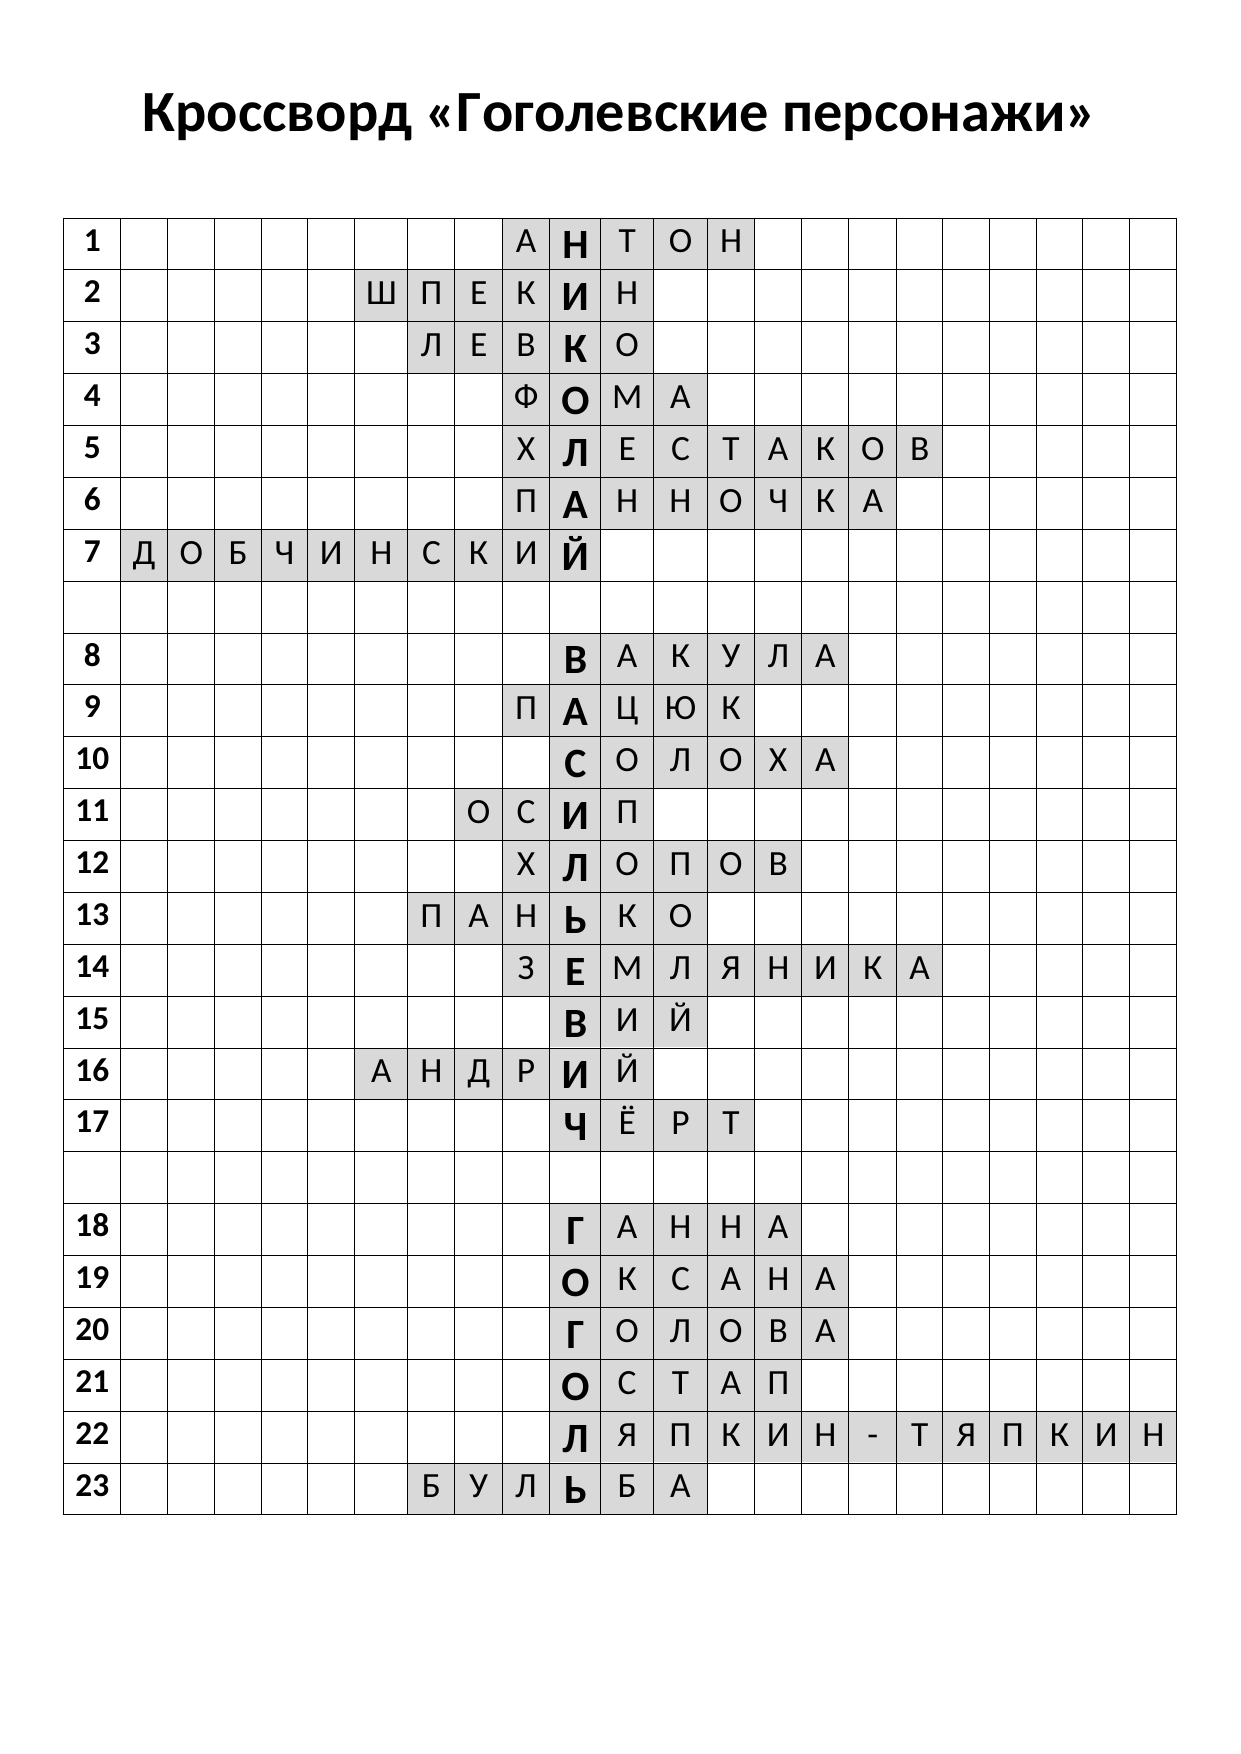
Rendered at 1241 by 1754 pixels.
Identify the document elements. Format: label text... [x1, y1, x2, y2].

table_cell [990, 841, 1036, 892]
table_cell [990, 1360, 1036, 1411]
table_cell И [550, 270, 600, 321]
table_cell [708, 1152, 754, 1203]
table_cell [308, 374, 354, 425]
table_cell [943, 1308, 989, 1359]
table_cell [215, 893, 261, 944]
table_cell [755, 893, 801, 944]
table_cell И [550, 1049, 600, 1099]
table_cell Д [455, 1049, 502, 1099]
table_cell [1037, 997, 1082, 1047]
table_cell [1130, 1308, 1176, 1359]
table_cell [849, 374, 896, 425]
table_cell [990, 426, 1036, 477]
table_cell [1130, 1360, 1176, 1411]
table_cell [262, 789, 307, 840]
table_cell С [601, 1360, 653, 1411]
table_cell [897, 270, 942, 321]
table_cell К [601, 893, 653, 944]
table_cell [943, 426, 989, 477]
table_cell [308, 945, 354, 996]
table_cell [708, 582, 754, 632]
table_cell [897, 1256, 942, 1307]
table_header [943, 219, 989, 269]
table_cell [455, 841, 502, 892]
table_header [755, 219, 801, 269]
table_cell [943, 841, 989, 892]
table_cell [355, 426, 407, 477]
table_cell О [455, 789, 502, 840]
table_cell [708, 530, 754, 581]
table_cell [408, 426, 454, 477]
table_header [215, 219, 261, 269]
table_cell [355, 789, 407, 840]
table_cell [849, 997, 896, 1047]
table_cell У [455, 1464, 502, 1514]
table_cell [121, 1100, 167, 1151]
text Кроссворд «Гоголевские персонажи» [75, 75, 1165, 146]
table_cell [503, 582, 549, 632]
table_cell [1037, 322, 1082, 373]
table_cell Н [355, 530, 407, 581]
table_cell [943, 1049, 989, 1099]
table_cell [168, 1256, 214, 1307]
table_cell [503, 1360, 549, 1411]
table_cell [168, 685, 214, 736]
table_cell [262, 1360, 307, 1411]
table_cell [897, 478, 942, 529]
table_header 1 [64, 219, 120, 269]
table_cell [1083, 1256, 1129, 1307]
table_cell [943, 1360, 989, 1411]
table_cell И [802, 945, 848, 996]
table_cell Я [708, 945, 754, 996]
table_cell [168, 426, 214, 477]
table_cell [601, 582, 653, 632]
table_cell И [550, 789, 600, 840]
table_cell [990, 737, 1036, 788]
table_cell [308, 1360, 354, 1411]
table_cell А [708, 1256, 754, 1307]
table_cell [550, 582, 600, 632]
table_cell [168, 374, 214, 425]
table_cell А [601, 1204, 653, 1255]
table_cell [121, 322, 167, 373]
table_cell [308, 841, 354, 892]
table_cell Н [654, 478, 707, 529]
table_cell [355, 634, 407, 684]
table_cell 5 [64, 426, 120, 477]
table_cell [262, 1308, 307, 1359]
table_cell [455, 1152, 502, 1203]
table_cell [408, 634, 454, 684]
table_cell Р [654, 1100, 707, 1151]
table_cell [708, 374, 754, 425]
table_cell [755, 1152, 801, 1203]
table_cell [1037, 1256, 1082, 1307]
table_cell [455, 1412, 502, 1462]
table_cell [802, 1360, 848, 1411]
table_cell [1130, 893, 1176, 944]
table_cell [654, 582, 707, 632]
table_header [802, 219, 848, 269]
table_cell [990, 789, 1036, 840]
table_cell [708, 322, 754, 373]
table_header О [654, 219, 707, 269]
table_cell Й [654, 997, 707, 1047]
table_cell [943, 1204, 989, 1255]
table_cell В [503, 322, 549, 373]
table_cell Ч [755, 478, 801, 529]
table_cell [897, 1100, 942, 1151]
table_cell [1130, 530, 1176, 581]
table_cell [755, 789, 801, 840]
table_cell В [755, 1308, 801, 1359]
table_cell [897, 1360, 942, 1411]
table_cell [897, 1152, 942, 1203]
table_cell [1083, 582, 1129, 632]
table_cell А [802, 737, 848, 788]
table_cell [355, 1308, 407, 1359]
table_cell [943, 789, 989, 840]
table_cell [215, 270, 261, 321]
table_cell [215, 1464, 261, 1514]
table_cell Л [755, 634, 801, 684]
table_cell С [408, 530, 454, 581]
table_cell [262, 1464, 307, 1514]
table_cell [503, 737, 549, 788]
table_header [455, 219, 502, 269]
table_cell [215, 685, 261, 736]
table_cell [1037, 426, 1082, 477]
table_cell И [755, 1412, 801, 1462]
table_cell Л [503, 1464, 549, 1514]
table_cell [215, 322, 261, 373]
table_cell [308, 737, 354, 788]
table_cell [897, 1204, 942, 1255]
table_cell Н [1130, 1412, 1176, 1462]
table_cell Л [654, 945, 707, 996]
table_cell [708, 997, 754, 1047]
table_cell 15 [64, 997, 120, 1047]
table_cell [755, 270, 801, 321]
table_cell [654, 1152, 707, 1203]
table_cell [215, 737, 261, 788]
table_cell С [550, 737, 600, 788]
table_cell [802, 893, 848, 944]
table_cell [262, 478, 307, 529]
table_cell [262, 1100, 307, 1151]
table_cell [308, 997, 354, 1047]
table_cell [64, 1152, 120, 1203]
table_cell [802, 841, 848, 892]
table_cell [708, 893, 754, 944]
table_cell Х [503, 426, 549, 477]
table_cell [121, 1256, 167, 1307]
table_cell [408, 1256, 454, 1307]
table_cell [308, 1412, 354, 1462]
table_cell [168, 1308, 214, 1359]
table_cell [308, 270, 354, 321]
table_cell [1130, 1204, 1176, 1255]
table_cell 19 [64, 1256, 120, 1307]
table_cell А [755, 426, 801, 477]
table_cell [802, 1204, 848, 1255]
table_cell [1130, 685, 1176, 736]
table_cell А [654, 374, 707, 425]
table_cell [308, 478, 354, 529]
table_cell [455, 685, 502, 736]
table_cell [1037, 1152, 1082, 1203]
table_cell [262, 1204, 307, 1255]
table_header [262, 219, 307, 269]
table_cell [755, 1049, 801, 1099]
table_cell [1083, 426, 1129, 477]
table_cell [990, 374, 1036, 425]
table_cell [168, 634, 214, 684]
table_cell А [802, 1308, 848, 1359]
table_cell [355, 997, 407, 1047]
table_cell [897, 737, 942, 788]
table_cell [308, 1049, 354, 1099]
table_cell [355, 893, 407, 944]
table_cell [990, 270, 1036, 321]
table_cell [802, 1464, 848, 1514]
table_cell [849, 270, 896, 321]
table_cell [802, 1049, 848, 1099]
table_cell [262, 1412, 307, 1462]
table_cell 21 [64, 1360, 120, 1411]
table_cell [755, 997, 801, 1047]
table_header [408, 219, 454, 269]
table_cell Н [708, 1204, 754, 1255]
table_cell [708, 1049, 754, 1099]
table_cell [849, 893, 896, 944]
table_cell И [601, 997, 653, 1047]
table_cell К [654, 634, 707, 684]
table_cell П [654, 1412, 707, 1462]
table_cell [215, 426, 261, 477]
table_cell [168, 1412, 214, 1462]
table_cell Ч [262, 530, 307, 581]
table_cell [121, 426, 167, 477]
table_cell [897, 322, 942, 373]
table_cell [1130, 1152, 1176, 1203]
table_cell [215, 1256, 261, 1307]
table_cell 13 [64, 893, 120, 944]
table_cell [408, 997, 454, 1047]
table_cell [897, 893, 942, 944]
table_cell [990, 530, 1036, 581]
table_cell [1130, 582, 1176, 632]
table_cell К [503, 270, 549, 321]
table_cell [308, 685, 354, 736]
table_cell [1037, 374, 1082, 425]
table_cell [262, 685, 307, 736]
table_cell [121, 478, 167, 529]
table_cell 12 [64, 841, 120, 892]
table_cell [849, 322, 896, 373]
table_cell [1130, 426, 1176, 477]
table_cell [262, 737, 307, 788]
table_cell [943, 1256, 989, 1307]
table_cell [262, 1049, 307, 1099]
table_cell [215, 478, 261, 529]
table_cell [1083, 634, 1129, 684]
table_cell [455, 997, 502, 1047]
table_cell [503, 634, 549, 684]
table_cell О [550, 374, 600, 425]
table_cell [455, 1360, 502, 1411]
table_cell Х [755, 737, 801, 788]
table_cell [308, 1204, 354, 1255]
table_cell О [708, 478, 754, 529]
table_cell [168, 893, 214, 944]
table_cell [168, 1049, 214, 1099]
table_cell [168, 322, 214, 373]
table_cell [262, 997, 307, 1047]
table_cell [1083, 1100, 1129, 1151]
table_cell [503, 1256, 549, 1307]
table_cell Б [408, 1464, 454, 1514]
table_cell [990, 322, 1036, 373]
table_cell П [755, 1360, 801, 1411]
table_cell [897, 789, 942, 840]
table_cell А [455, 893, 502, 944]
table_cell [455, 1256, 502, 1307]
table_cell - [849, 1412, 896, 1462]
table_cell [1130, 789, 1176, 840]
table_cell [849, 1049, 896, 1099]
table_cell [215, 997, 261, 1047]
table_cell [1037, 1360, 1082, 1411]
table_cell Л [550, 1412, 600, 1462]
table_cell [215, 582, 261, 632]
table_cell [215, 1152, 261, 1203]
table_cell [849, 634, 896, 684]
table_cell [308, 634, 354, 684]
table_cell [355, 841, 407, 892]
table_cell [121, 1412, 167, 1462]
table_cell [308, 789, 354, 840]
table_header [1130, 219, 1176, 269]
table_cell [355, 737, 407, 788]
table_cell П [408, 270, 454, 321]
table_cell [355, 582, 407, 632]
table_cell [408, 1308, 454, 1359]
table_cell Е [601, 426, 653, 477]
table_cell [355, 1100, 407, 1151]
table_cell [943, 530, 989, 581]
table_cell [168, 1464, 214, 1514]
table_cell [1130, 841, 1176, 892]
table_cell [943, 997, 989, 1047]
table_cell Ь [550, 1464, 600, 1514]
table_cell [1130, 1100, 1176, 1151]
table_cell 22 [64, 1412, 120, 1462]
table_cell [1130, 478, 1176, 529]
table_cell Е [550, 945, 600, 996]
table_cell [802, 374, 848, 425]
table_cell [1083, 685, 1129, 736]
table_cell [708, 1464, 754, 1514]
table_cell [215, 1308, 261, 1359]
table_cell [355, 1152, 407, 1203]
table_cell [1037, 737, 1082, 788]
table_cell [802, 530, 848, 581]
table_cell [990, 634, 1036, 684]
table_cell [121, 893, 167, 944]
table_header [121, 219, 167, 269]
table_cell Л [408, 322, 454, 373]
table_cell [550, 1152, 600, 1203]
table_cell [215, 1049, 261, 1099]
table_cell [262, 426, 307, 477]
table_cell [455, 945, 502, 996]
table_cell [1037, 841, 1082, 892]
table_cell [1037, 685, 1082, 736]
table_cell [1130, 322, 1176, 373]
table_cell [897, 634, 942, 684]
table_header [1037, 219, 1082, 269]
table_cell [408, 374, 454, 425]
table_header [168, 219, 214, 269]
table_cell [408, 685, 454, 736]
table_cell [755, 582, 801, 632]
table_cell П [503, 685, 549, 736]
table_cell [215, 634, 261, 684]
table_header [308, 219, 354, 269]
table_cell 4 [64, 374, 120, 425]
table_cell [1130, 1256, 1176, 1307]
table_cell [1130, 270, 1176, 321]
table_cell Д [121, 530, 167, 581]
table_header Н [708, 219, 754, 269]
table_cell А [355, 1049, 407, 1099]
table_cell [408, 945, 454, 996]
table_cell [708, 789, 754, 840]
table_cell [455, 1204, 502, 1255]
table_cell [408, 1204, 454, 1255]
table_cell К [455, 530, 502, 581]
table_cell [355, 1360, 407, 1411]
table_cell Б [601, 1464, 653, 1514]
table_cell К [802, 478, 848, 529]
table_cell [990, 582, 1036, 632]
table_cell [308, 1100, 354, 1151]
table_cell [455, 426, 502, 477]
table_cell Т [708, 426, 754, 477]
table_cell 3 [64, 322, 120, 373]
table_cell [849, 1204, 896, 1255]
table_cell [943, 322, 989, 373]
table_cell [121, 789, 167, 840]
table_cell [262, 1256, 307, 1307]
table_cell [455, 737, 502, 788]
table_cell [1130, 634, 1176, 684]
table_cell [1130, 1464, 1176, 1514]
table_cell Ь [550, 893, 600, 944]
table_cell [897, 1049, 942, 1099]
table_cell [849, 1308, 896, 1359]
table_cell [262, 322, 307, 373]
table_cell О [849, 426, 896, 477]
table_cell [897, 685, 942, 736]
table_cell 16 [64, 1049, 120, 1099]
table_cell [355, 1204, 407, 1255]
table_cell [355, 945, 407, 996]
table_cell [943, 1152, 989, 1203]
table_cell [897, 841, 942, 892]
table_cell [849, 685, 896, 736]
table_cell [601, 530, 653, 581]
table_cell [168, 1152, 214, 1203]
table_cell [1083, 1204, 1129, 1255]
table_cell [262, 582, 307, 632]
table_cell 20 [64, 1308, 120, 1359]
table_cell [408, 789, 454, 840]
table_cell К [802, 426, 848, 477]
table_cell [897, 374, 942, 425]
table_cell [308, 426, 354, 477]
table_cell 6 [64, 478, 120, 529]
table_cell [990, 1049, 1036, 1099]
table_cell Н [601, 478, 653, 529]
table_cell [503, 1152, 549, 1203]
table_cell К [550, 322, 600, 373]
table_cell [355, 685, 407, 736]
table_cell Я [943, 1412, 989, 1462]
table_cell [1130, 1049, 1176, 1099]
table_cell [802, 1100, 848, 1151]
table_cell [121, 945, 167, 996]
table_cell [990, 893, 1036, 944]
table_cell [802, 322, 848, 373]
table_cell [1083, 1464, 1129, 1514]
table_cell [943, 478, 989, 529]
table_cell Е [455, 322, 502, 373]
table_cell [121, 582, 167, 632]
table_cell [897, 1464, 942, 1514]
table_cell Й [601, 1049, 653, 1099]
table_cell [1037, 582, 1082, 632]
table_cell [849, 1256, 896, 1307]
table_cell [1037, 478, 1082, 529]
table_cell С [503, 789, 549, 840]
table_cell [802, 997, 848, 1047]
table_cell [1083, 322, 1129, 373]
table_cell [1083, 893, 1129, 944]
table_cell Н [755, 1256, 801, 1307]
table_cell А [601, 634, 653, 684]
table_cell [215, 1204, 261, 1255]
table_cell 9 [64, 685, 120, 736]
table_cell [308, 1308, 354, 1359]
table_cell [1083, 1360, 1129, 1411]
table_cell С [654, 426, 707, 477]
table_cell М [601, 945, 653, 996]
table_cell [990, 1256, 1036, 1307]
table_cell [943, 945, 989, 996]
table_cell В [550, 997, 600, 1047]
table_cell [943, 737, 989, 788]
table_cell [121, 270, 167, 321]
table_cell [262, 945, 307, 996]
table_cell [654, 270, 707, 321]
table_cell [1083, 1049, 1129, 1099]
table_cell Ё [601, 1100, 653, 1151]
table_cell [943, 1100, 989, 1151]
table_cell [990, 685, 1036, 736]
table_cell [1037, 1049, 1082, 1099]
table_cell Л [654, 737, 707, 788]
table_cell [455, 1100, 502, 1151]
table_cell З [503, 945, 549, 996]
table_cell К [849, 945, 896, 996]
table_cell [168, 789, 214, 840]
table_cell О [550, 1360, 600, 1411]
table_cell К [1037, 1412, 1082, 1462]
table_cell [168, 945, 214, 996]
table_cell [215, 374, 261, 425]
table_cell О [168, 530, 214, 581]
table_header Т [601, 219, 653, 269]
table_cell [503, 997, 549, 1047]
table_cell [455, 478, 502, 529]
table_cell Г [550, 1204, 600, 1255]
table_cell [121, 634, 167, 684]
table_cell У [708, 634, 754, 684]
table_cell [943, 1464, 989, 1514]
table_cell [849, 1100, 896, 1151]
table_cell [121, 1204, 167, 1255]
table_cell [215, 945, 261, 996]
table_cell [355, 478, 407, 529]
table_cell 18 [64, 1204, 120, 1255]
table_cell [215, 1100, 261, 1151]
table_cell [503, 1412, 549, 1462]
table_cell [1037, 270, 1082, 321]
table_cell Т [654, 1360, 707, 1411]
table_cell О [708, 1308, 754, 1359]
table_cell И [1083, 1412, 1129, 1462]
table_cell А [755, 1204, 801, 1255]
table_cell [849, 1464, 896, 1514]
table_cell [654, 530, 707, 581]
table_cell [897, 530, 942, 581]
table_header [990, 219, 1036, 269]
table_header [1083, 219, 1129, 269]
table_cell О [708, 841, 754, 892]
table_cell [1083, 789, 1129, 840]
table_cell А [897, 945, 942, 996]
table_cell Л [550, 426, 600, 477]
table_cell [654, 322, 707, 373]
table_cell [408, 737, 454, 788]
table_cell [1083, 374, 1129, 425]
table_cell [1083, 1308, 1129, 1359]
table_cell О [601, 322, 653, 373]
table_cell [1083, 997, 1129, 1047]
table_cell Ц [601, 685, 653, 736]
table_cell [1037, 1100, 1082, 1151]
table_cell [262, 634, 307, 684]
table_cell Т [897, 1412, 942, 1462]
table_cell [168, 737, 214, 788]
table_cell Ю [654, 685, 707, 736]
table_cell О [601, 1308, 653, 1359]
table_cell О [708, 737, 754, 788]
table_cell [408, 1152, 454, 1203]
table_cell [1083, 945, 1129, 996]
table_cell [943, 374, 989, 425]
table_cell [308, 893, 354, 944]
table_header Н [550, 219, 600, 269]
table_cell [802, 685, 848, 736]
table_cell [990, 1204, 1036, 1255]
table_cell [1037, 1308, 1082, 1359]
table_cell [121, 997, 167, 1047]
table_cell Т [708, 1100, 754, 1151]
table_cell [121, 737, 167, 788]
table_cell [897, 1308, 942, 1359]
table_cell [168, 582, 214, 632]
table_cell [121, 374, 167, 425]
table_cell [943, 685, 989, 736]
table_cell [1037, 945, 1082, 996]
table_header [897, 219, 942, 269]
table_cell [121, 685, 167, 736]
table_cell [121, 1152, 167, 1203]
table_cell [215, 1412, 261, 1462]
table_cell [897, 582, 942, 632]
table_cell А [802, 634, 848, 684]
table_cell [455, 374, 502, 425]
table_cell [755, 374, 801, 425]
table_cell [990, 478, 1036, 529]
table_cell И [308, 530, 354, 581]
table_cell Х [503, 841, 549, 892]
table_cell [455, 1308, 502, 1359]
table_cell П [654, 841, 707, 892]
table_cell А [550, 685, 600, 736]
table_cell [601, 1152, 653, 1203]
table_cell [802, 270, 848, 321]
table_cell М [601, 374, 653, 425]
table_cell [943, 270, 989, 321]
table_cell [355, 1412, 407, 1462]
table_cell [1037, 1204, 1082, 1255]
table_cell [990, 1464, 1036, 1514]
table_cell В [755, 841, 801, 892]
table_header [355, 219, 407, 269]
table_cell [755, 530, 801, 581]
table_cell [802, 1152, 848, 1203]
table_cell [708, 270, 754, 321]
table_cell 17 [64, 1100, 120, 1151]
table_cell [408, 582, 454, 632]
table_cell 14 [64, 945, 120, 996]
table_cell П [503, 478, 549, 529]
table_cell [1037, 789, 1082, 840]
table_cell [121, 1049, 167, 1099]
table_cell [262, 1152, 307, 1203]
table_cell Н [802, 1412, 848, 1462]
table_cell 7 [64, 530, 120, 581]
table_cell [408, 841, 454, 892]
table_cell [1130, 997, 1176, 1047]
table_cell [849, 841, 896, 892]
table_cell Й [550, 530, 600, 581]
table_cell [1130, 374, 1176, 425]
table_cell К [708, 1412, 754, 1462]
table_cell И [503, 530, 549, 581]
table_cell [990, 1100, 1036, 1151]
table_cell [849, 1360, 896, 1411]
table_cell [215, 789, 261, 840]
table_cell [121, 1464, 167, 1514]
table_cell [1037, 893, 1082, 944]
table_cell О [550, 1256, 600, 1307]
table_cell П [601, 789, 653, 840]
table_cell Н [654, 1204, 707, 1255]
table_cell [121, 1308, 167, 1359]
table_cell [455, 582, 502, 632]
table_cell [168, 997, 214, 1047]
table_cell [1130, 737, 1176, 788]
table_cell [943, 582, 989, 632]
table_cell [262, 374, 307, 425]
table_header [849, 219, 896, 269]
table_cell [654, 789, 707, 840]
table_cell О [601, 841, 653, 892]
table_cell О [601, 737, 653, 788]
table_cell В [897, 426, 942, 477]
table_cell Я [601, 1412, 653, 1462]
table_cell Ш [355, 270, 407, 321]
table_header А [503, 219, 549, 269]
table_cell Н [755, 945, 801, 996]
table_cell [355, 1256, 407, 1307]
table_cell А [708, 1360, 754, 1411]
table_cell Н [408, 1049, 454, 1099]
table_cell [308, 1152, 354, 1203]
table_cell А [802, 1256, 848, 1307]
table_cell [654, 1049, 707, 1099]
table_cell К [601, 1256, 653, 1307]
table_cell [408, 1100, 454, 1151]
table_cell [990, 945, 1036, 996]
table_cell Н [601, 270, 653, 321]
table_cell [990, 997, 1036, 1047]
table_cell [849, 737, 896, 788]
table_cell [121, 1360, 167, 1411]
table_cell [1083, 841, 1129, 892]
table_cell [990, 1308, 1036, 1359]
table_cell Ф [503, 374, 549, 425]
table_cell [168, 1100, 214, 1151]
table_cell [262, 893, 307, 944]
table_cell К [708, 685, 754, 736]
table_cell [849, 789, 896, 840]
table_cell [1083, 737, 1129, 788]
table_cell С [654, 1256, 707, 1307]
table_cell [355, 322, 407, 373]
table_cell [355, 374, 407, 425]
table_cell [755, 322, 801, 373]
table_cell [943, 893, 989, 944]
table_cell [455, 634, 502, 684]
table_cell [168, 841, 214, 892]
table_cell [215, 1360, 261, 1411]
table_cell [503, 1308, 549, 1359]
table_cell [1083, 1152, 1129, 1203]
table_cell [1083, 530, 1129, 581]
table_cell [308, 582, 354, 632]
table_cell Н [503, 893, 549, 944]
table_cell 23 [64, 1464, 120, 1514]
table_cell [168, 270, 214, 321]
table_cell [990, 1152, 1036, 1203]
table_cell [408, 478, 454, 529]
table_cell [308, 1256, 354, 1307]
table_cell [1037, 634, 1082, 684]
table_cell [215, 841, 261, 892]
table_cell [755, 1100, 801, 1151]
table_cell [849, 582, 896, 632]
table_cell Л [654, 1308, 707, 1359]
table_cell 10 [64, 737, 120, 788]
table_cell [308, 1464, 354, 1514]
table_cell [408, 1360, 454, 1411]
table_cell В [550, 634, 600, 684]
table_cell [168, 1204, 214, 1255]
table_cell [1130, 945, 1176, 996]
table_cell [355, 1464, 407, 1514]
table_cell [168, 1360, 214, 1411]
table_cell [755, 1464, 801, 1514]
table_cell [1037, 530, 1082, 581]
table_cell [308, 322, 354, 373]
table_cell [802, 582, 848, 632]
table_cell А [550, 478, 600, 529]
table_cell [408, 1412, 454, 1462]
table_cell [503, 1204, 549, 1255]
table_cell Р [503, 1049, 549, 1099]
table_cell [897, 997, 942, 1047]
table_cell 11 [64, 789, 120, 840]
table_cell П [408, 893, 454, 944]
table_cell [943, 634, 989, 684]
table_cell 2 [64, 270, 120, 321]
table_cell [1037, 1464, 1082, 1514]
table_cell П [990, 1412, 1036, 1462]
table_cell Г [550, 1308, 600, 1359]
table_cell А [654, 1464, 707, 1514]
table_cell Е [455, 270, 502, 321]
table_cell [849, 1152, 896, 1203]
table_cell [262, 841, 307, 892]
table_cell [121, 841, 167, 892]
table_cell О [654, 893, 707, 944]
table_cell Л [550, 841, 600, 892]
table_cell Ч [550, 1100, 600, 1151]
table_cell Б [215, 530, 261, 581]
table_cell [503, 1100, 549, 1151]
table_cell [849, 530, 896, 581]
table_cell [1083, 478, 1129, 529]
table_cell А [849, 478, 896, 529]
table_cell [64, 582, 120, 632]
table_cell [1083, 270, 1129, 321]
table_cell [802, 789, 848, 840]
table_cell 8 [64, 634, 120, 684]
table_cell [262, 270, 307, 321]
table_cell [168, 478, 214, 529]
table_cell [755, 685, 801, 736]
